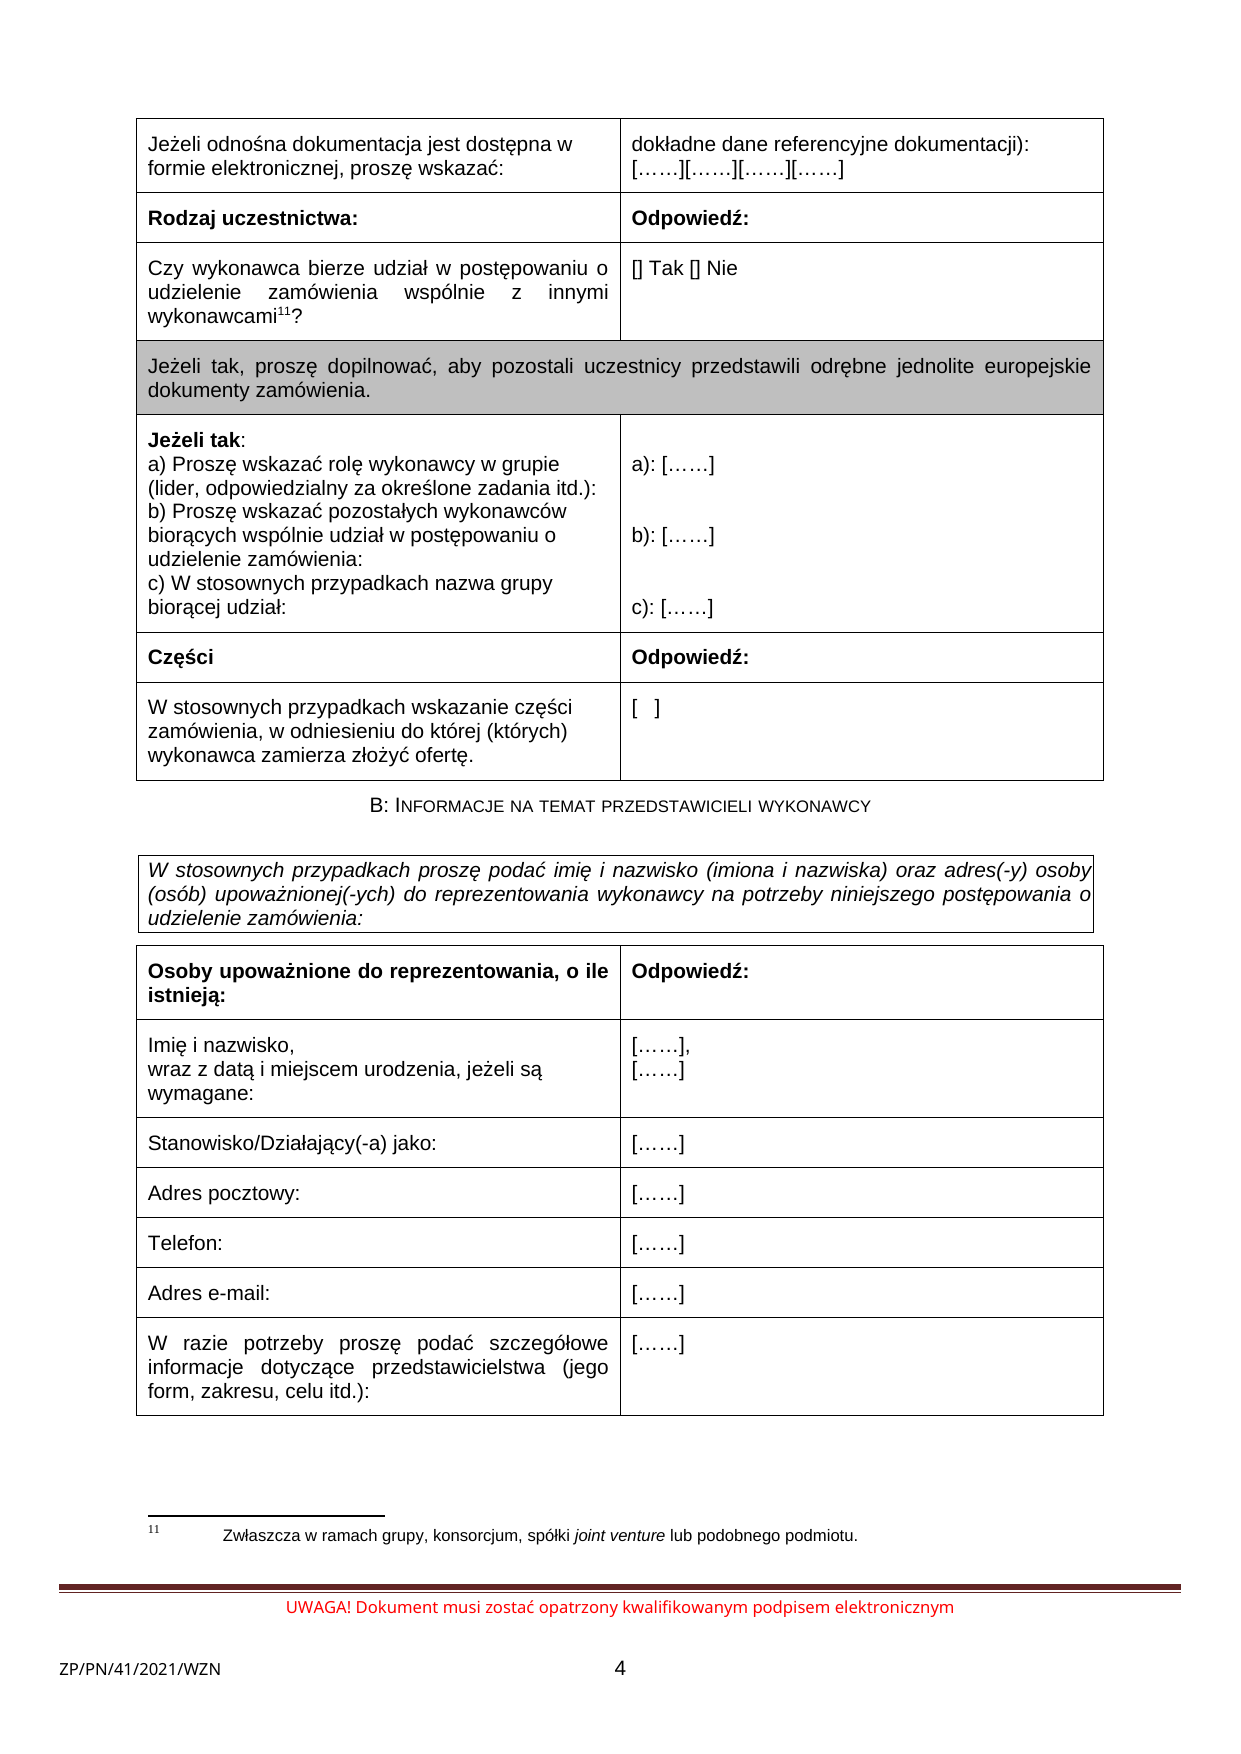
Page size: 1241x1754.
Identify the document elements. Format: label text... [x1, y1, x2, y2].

text W stosownych przypadkach proszę podać imię i nazwisko (imiona i nazwiska) oraz adres(-y) osoby (osób) upoważnionej(-ych) do reprezentowania wykonawcy na potrzeby niniejszego postępowania o udzielenie zamówienia: [139, 856, 1093, 932]
table_cell a): [……] b): [……] c): [……] [621, 415, 1103, 632]
table_cell [……] [621, 1218, 1103, 1267]
table_cell [ ] [621, 683, 1103, 779]
table_cell Imię i nazwisko, wraz z datą i miejscem urodzenia, jeżeli są wymagane: [137, 1020, 620, 1117]
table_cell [137, 119, 620, 192]
table_cell [……] [621, 1168, 1103, 1217]
title B: Informacje na temat przedstawicieli wykonawcy [148, 793, 1093, 817]
table_cell Stanowisko/Działający(-a) jako: [137, 1118, 620, 1167]
table_cell [……] [621, 1268, 1103, 1317]
table_cell [……], [……] [621, 1020, 1103, 1117]
table_cell Części [137, 633, 620, 682]
table_cell Odpowiedź: [621, 633, 1103, 682]
table_cell W stosownych przypadkach wskazanie części zamówienia, w odniesieniu do której (których) wykonawca zamierza złożyć ofertę. [137, 683, 620, 779]
table_cell [……] [621, 1118, 1103, 1167]
table_header Osoby upoważnione do reprezentowania, o ile istnieją: [137, 946, 620, 1019]
table_cell Adres e-mail: [137, 1268, 620, 1317]
table_cell [……] [621, 1318, 1103, 1415]
table_cell Jeżeli tak: a) Proszę wskazać rolę wykonawcy w grupie (lider, odpowiedzialny za określone zadania itd.): b) Proszę wskazać pozostałych wykonawców biorących wspólnie udział w postępowaniu o udzielenie zamówienia: c) W stosownych przypadkach nazwa grupy biorącej udział: [137, 415, 620, 632]
table_cell Rodzaj uczestnictwa: [137, 193, 620, 242]
table_cell Telefon: [137, 1218, 620, 1267]
table_cell Odpowiedź: [621, 193, 1103, 242]
table_cell Adres pocztowy: [137, 1168, 620, 1217]
table_header Odpowiedź: [621, 946, 1103, 1019]
table_cell Jeżeli tak, proszę dopilnować, aby pozostali uczestnicy przedstawili odrębne jednolite europejskie dokumenty zamówienia. [137, 341, 1103, 414]
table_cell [621, 119, 1103, 192]
table_cell W razie potrzeby proszę podać szczegółowe informacje dotyczące przedstawicielstwa (jego form, zakresu, celu itd.): [137, 1318, 620, 1415]
table_cell [] Tak [] Nie [621, 243, 1103, 340]
table_cell Czy wykonawca bierze udział w postępowaniu o udzielenie zamówienia wspólnie z innymi wykonawcami? [137, 243, 620, 340]
